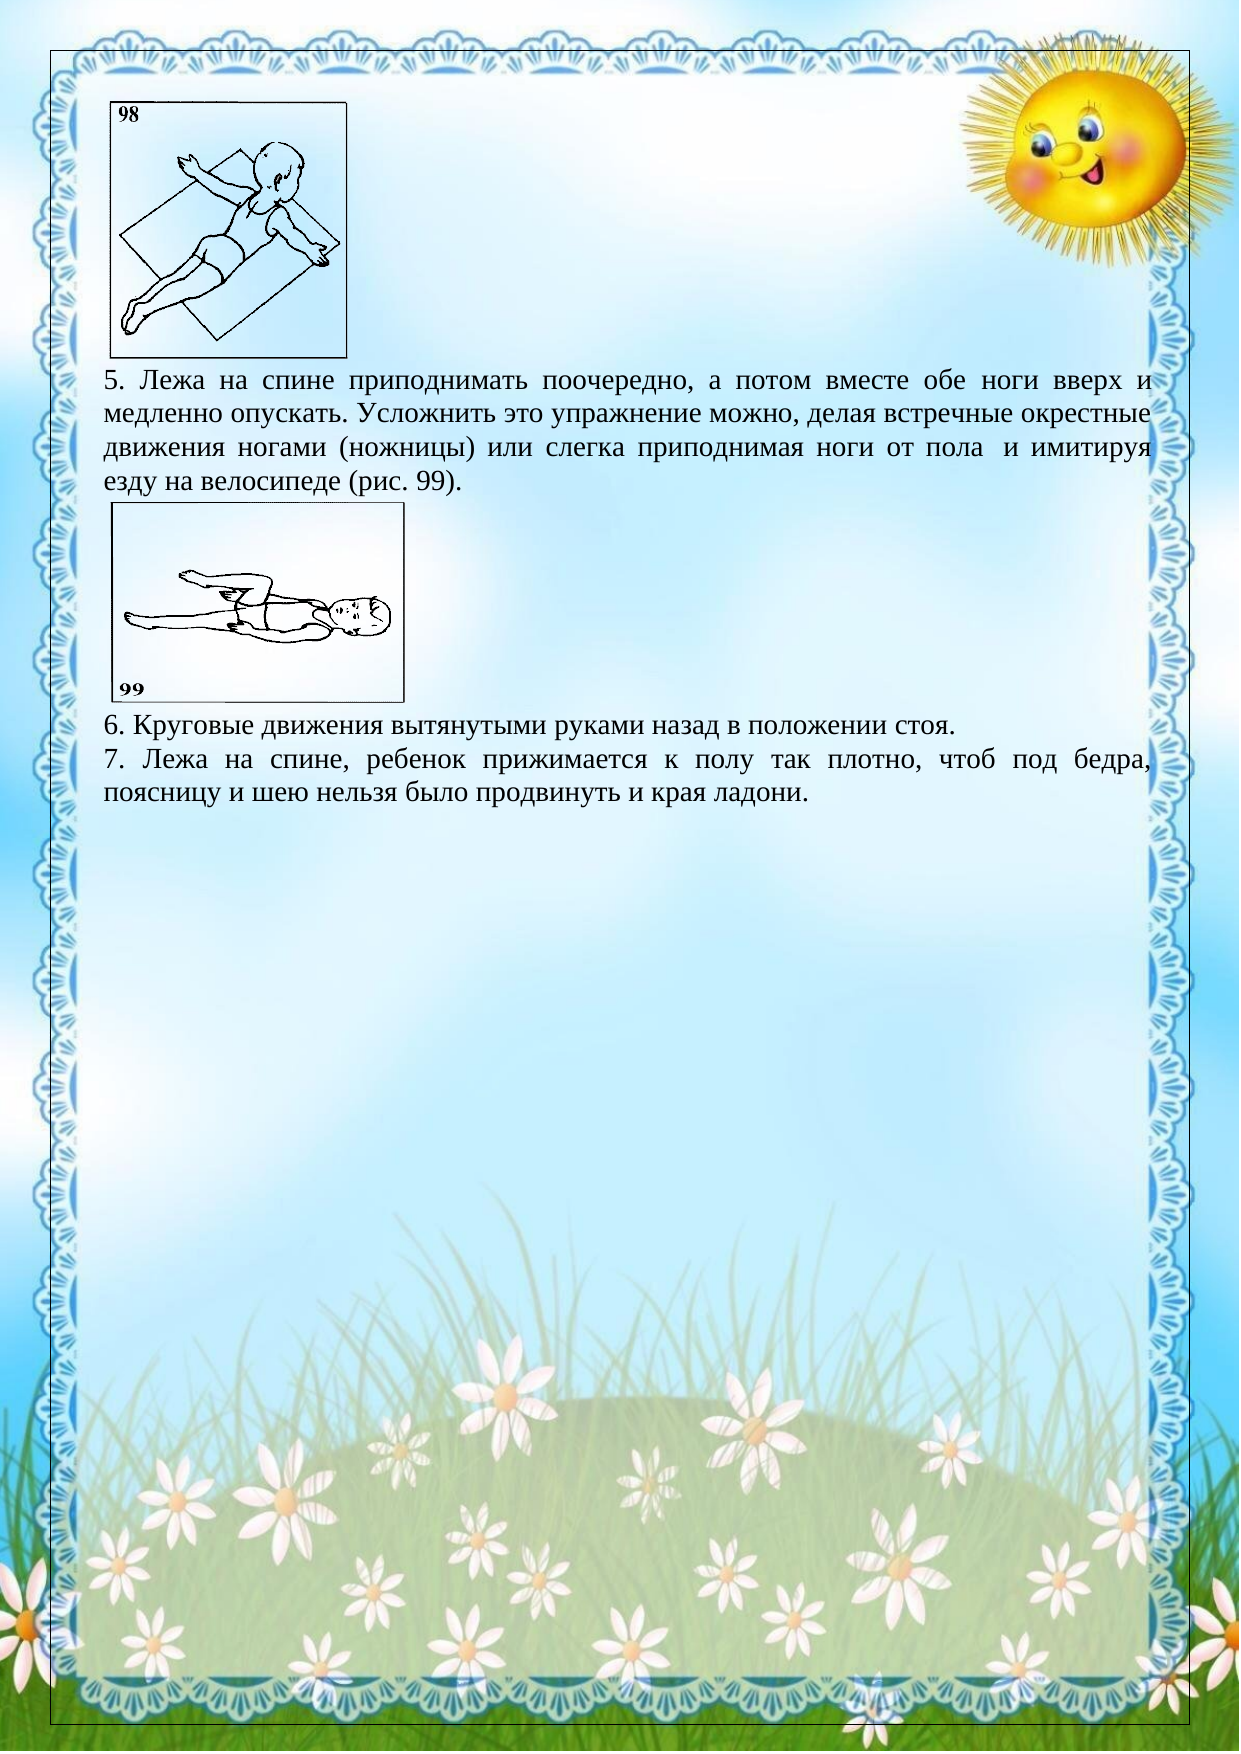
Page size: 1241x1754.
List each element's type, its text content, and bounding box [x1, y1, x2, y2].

list Лежа на спине приподнимать поочередно, а потом вместе обе ноги вверх и медленно опускать. Усложнить это упражнение можно, делая встречные окрестные движения ногами (ножницы) или слегка приподнимая ноги от пола и имитируя езду на велосипеде (рис. 99). [103, 362, 1152, 496]
list Круговые движения вытянутыми руками назад в положении стоя. [103, 501, 1163, 741]
picture [0, 0, 1239, 1751]
list Лежа на спине, ребенок прижимается к полу так плотно, чтоб под бедра, поясницу и шею нельзя было продвинуть и края ладони. [103, 741, 1151, 808]
